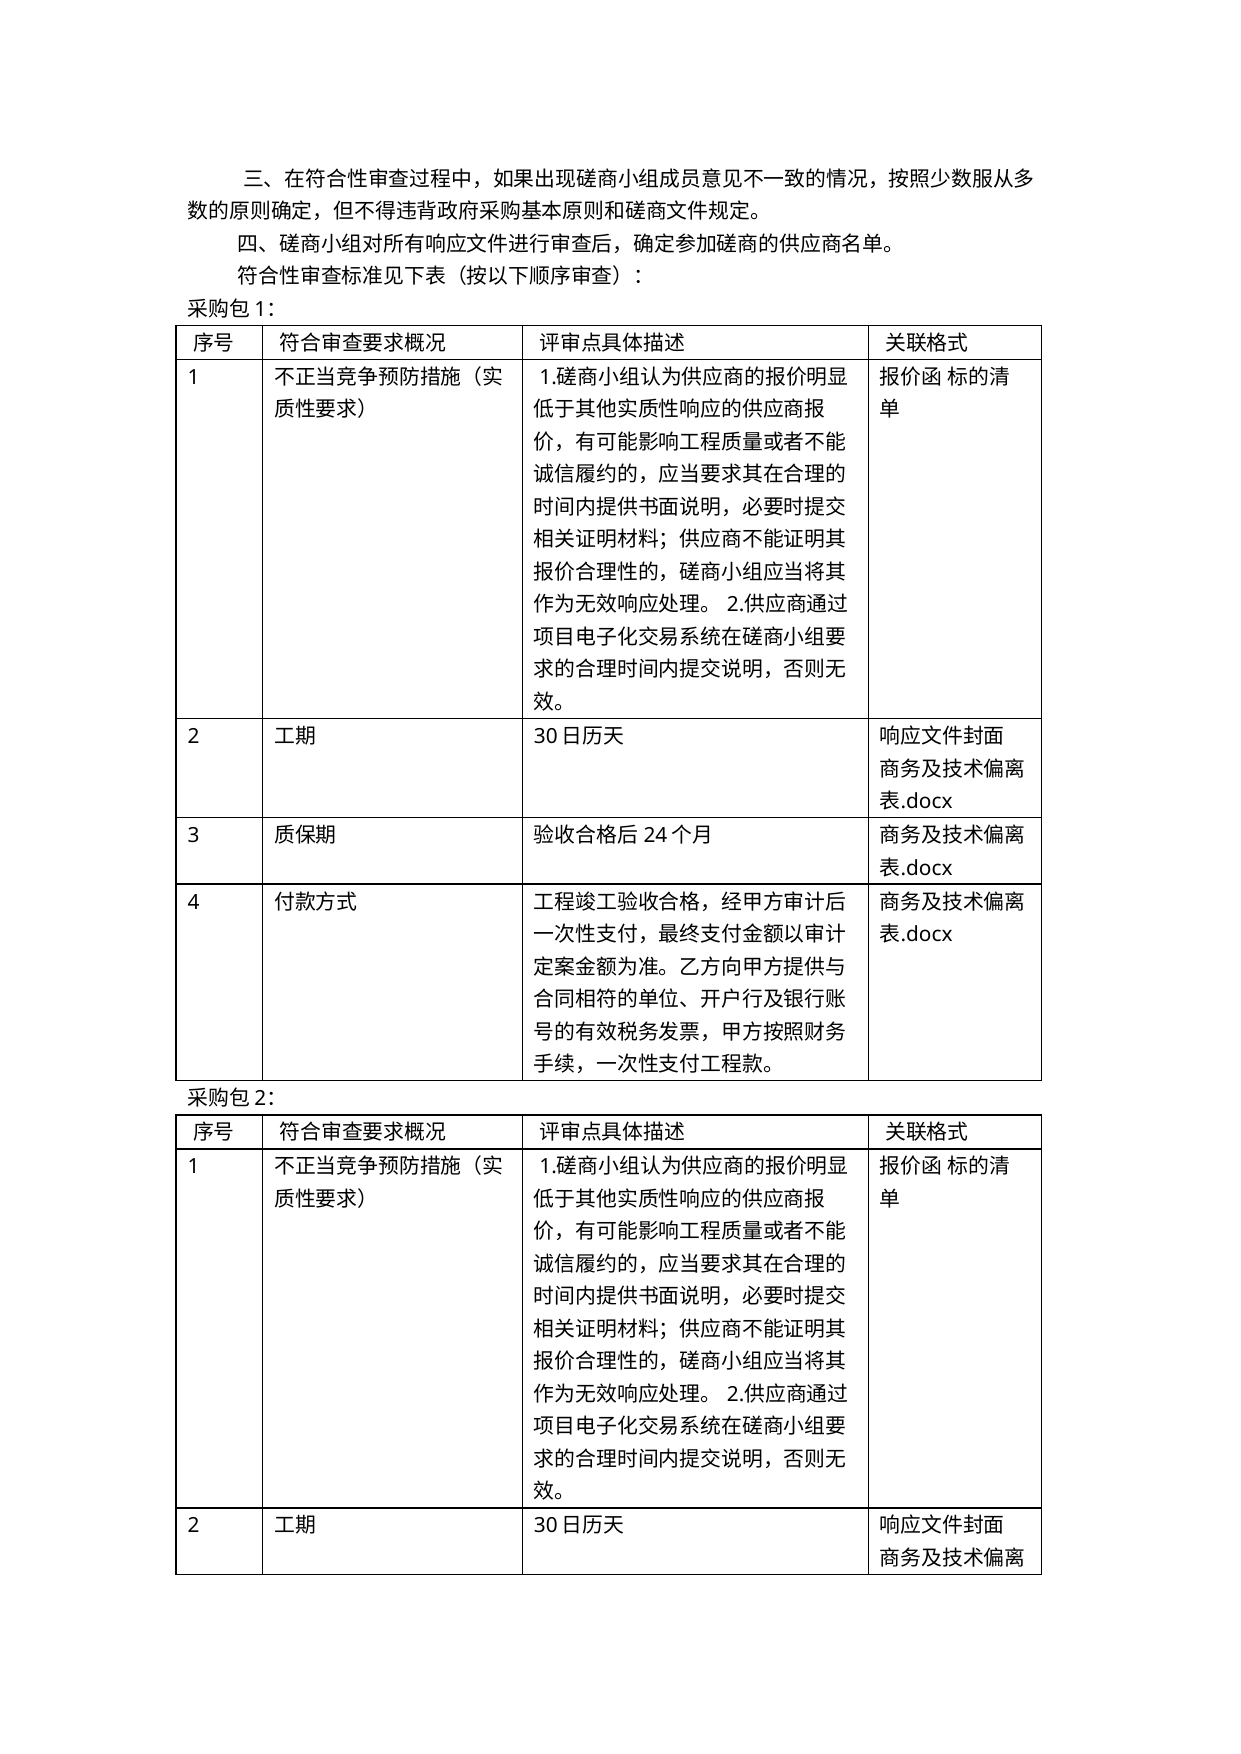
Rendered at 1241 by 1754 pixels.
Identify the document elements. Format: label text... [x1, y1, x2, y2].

table_header 关联格式 [869, 326, 1041, 358]
table_cell 报价函 标的清单 [869, 1150, 1041, 1507]
text 三、在符合性审查过程中，如果出现磋商小组成员意见不一致的情况，按照少数服从多数的原则确定，但不得违背政府采购基本原则和磋商文件规定。 [187, 162, 1053, 227]
table_cell 工程竣工验收合格，经甲方审计后一次性支付，最终支付金额以审计定案金额为准。乙方向甲方提供与合同相符的单位、开户行及银行账号的有效税务发票，甲方按照财务手续，一次性支付工程款。 [523, 885, 868, 1080]
table_header 评审点具体描述 [523, 326, 868, 358]
table_cell 1 [177, 1150, 262, 1507]
table_cell 30日历天 [523, 1509, 868, 1573]
text 采购包2： [187, 1081, 1053, 1114]
table_cell 不正当竞争预防措施（实质性要求） [263, 360, 522, 718]
table_header 关联格式 [869, 1116, 1041, 1148]
table_cell 质保期 [263, 818, 522, 883]
table_cell 工期 [263, 1509, 522, 1573]
table_cell 2 [177, 1509, 262, 1573]
table_cell 1.磋商小组认为供应商的报价明显低于其他实质性响应的供应商报价，有可能影响工程质量或者不能诚信履约的，应当要求其在合理的时间内提供书面说明，必要时提交相关证明材料；供应商不能证明其报价合理性的，磋商小组应当将其作为无效响应处理。 2.供应商通过项目电子化交易系统在磋商小组要求的合理时间内提交说明，否则无效。 [523, 1150, 868, 1507]
table_header 序号 [177, 1116, 262, 1148]
text 四、磋商小组对所有响应文件进行审查后，确定参加磋商的供应商名单。 [187, 227, 1053, 259]
table_header 评审点具体描述 [523, 1116, 868, 1148]
text 符合性审查标准见下表（按以下顺序审查）： [187, 259, 1053, 292]
table_header 序号 [177, 326, 262, 358]
table_cell 商务及技术偏离表.docx [869, 818, 1041, 883]
text 采购包1： [187, 292, 1053, 324]
table_cell 2 [177, 719, 262, 817]
table_cell 商务及技术偏离表.docx [869, 885, 1041, 1080]
table_cell 3 [177, 818, 262, 883]
table_cell 工期 [263, 719, 522, 817]
table_header 符合审查要求概况 [263, 326, 522, 358]
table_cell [869, 1509, 1041, 1573]
table_cell 1.磋商小组认为供应商的报价明显低于其他实质性响应的供应商报价，有可能影响工程质量或者不能诚信履约的，应当要求其在合理的时间内提供书面说明，必要时提交相关证明材料；供应商不能证明其报价合理性的，磋商小组应当将其作为无效响应处理。 2.供应商通过项目电子化交易系统在磋商小组要求的合理时间内提交说明，否则无效。 [523, 360, 868, 718]
table_cell 1 [177, 360, 262, 718]
table_cell 响应文件封面 商务及技术偏离表.docx [869, 719, 1041, 817]
table_cell 付款方式 [263, 885, 522, 1080]
table_cell 验收合格后 24个月 [523, 818, 868, 883]
table_header 符合审查要求概况 [263, 1116, 522, 1148]
table_cell 不正当竞争预防措施（实质性要求） [263, 1150, 522, 1507]
table_cell 30日历天 [523, 719, 868, 817]
table_cell 报价函 标的清单 [869, 360, 1041, 718]
table_cell 4 [177, 885, 262, 1080]
